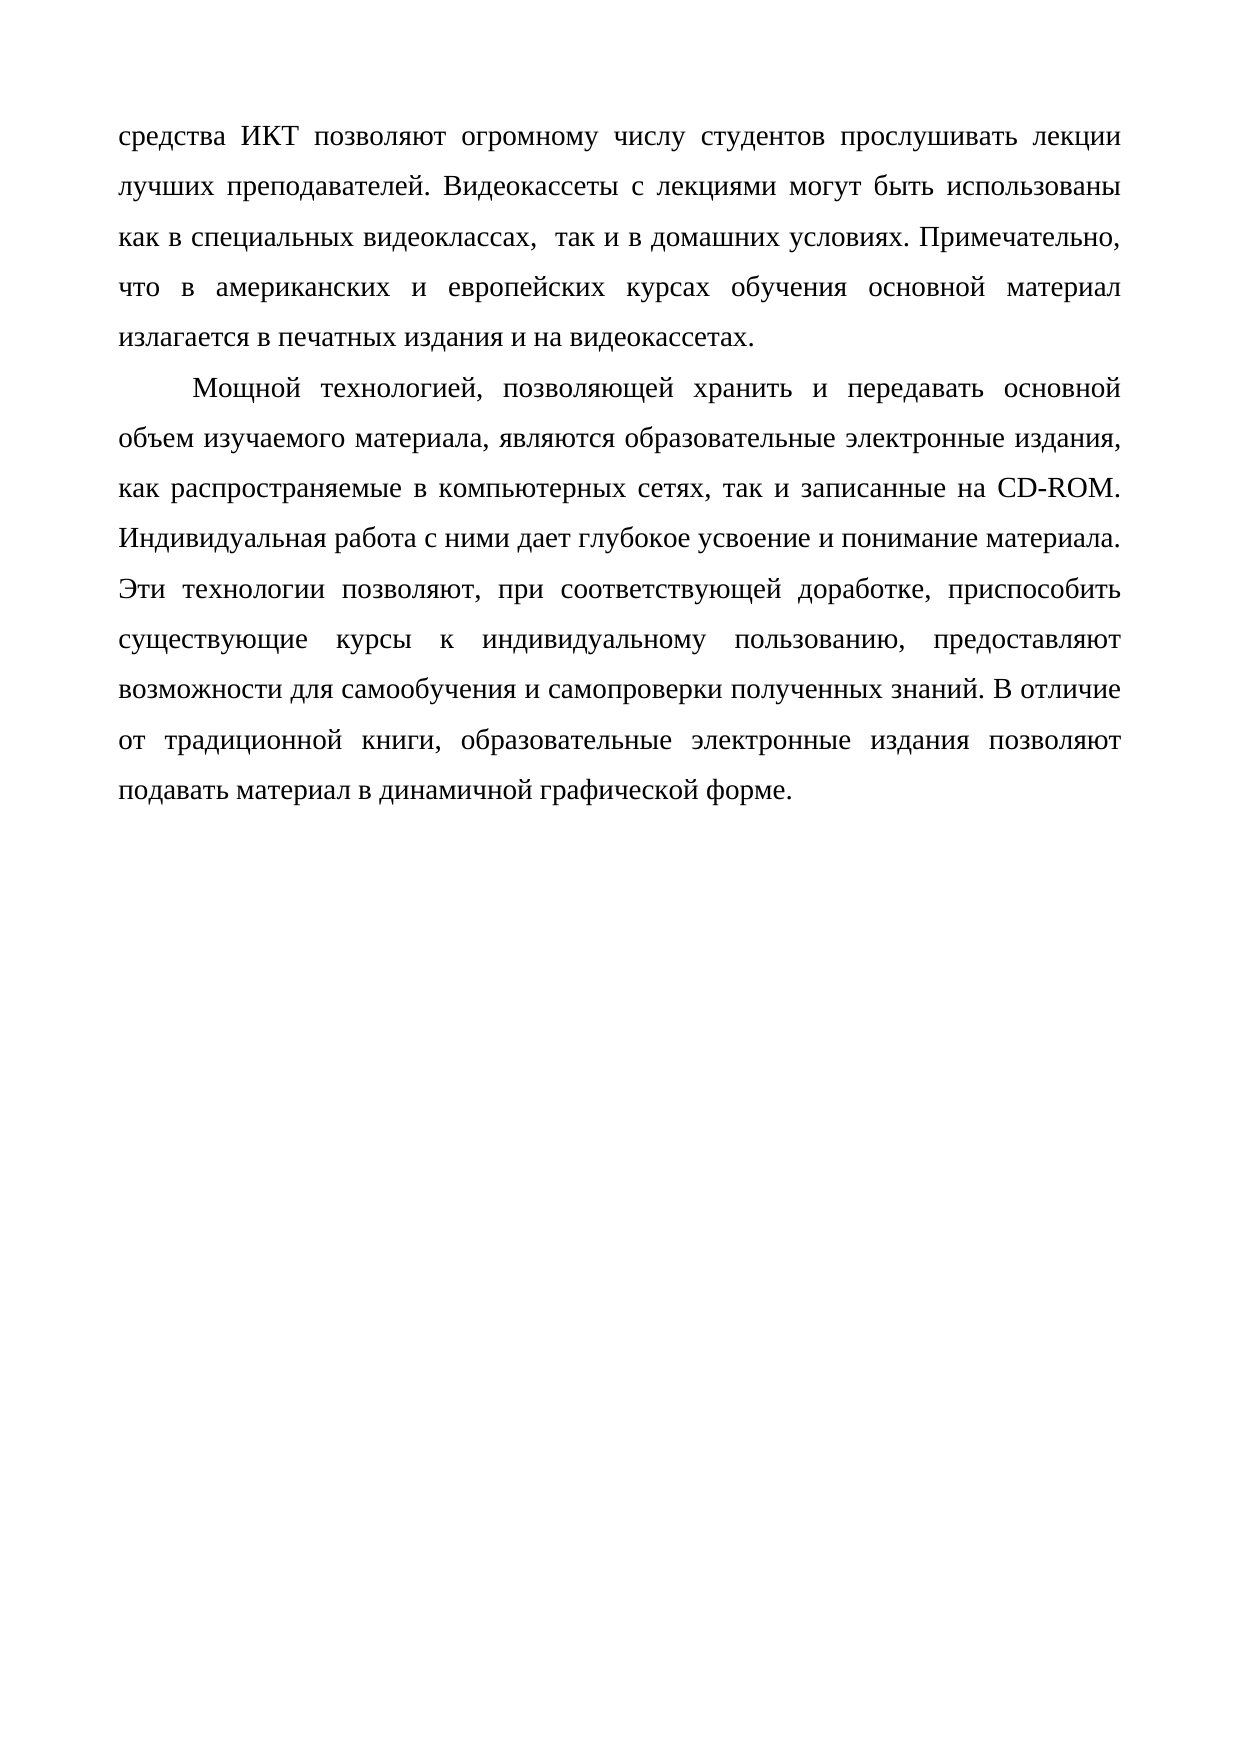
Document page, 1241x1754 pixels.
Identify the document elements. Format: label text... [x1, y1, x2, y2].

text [118, 118, 1122, 353]
text Мощной технологией, позволяющей хранить и передавать основной объем изучаемого материала, являются образовательные электронные издания, как распространяемые в компьютерных сетях, так и записанные на CD-ROM. Индивидуальная работа с ними дает глубокое усвоение и понимание материала. Эти технологии позволяют, при соответствующей доработке, приспособить существующие курсы к индивидуальному пользованию, предоставляют возможности для самообучения и самопроверки полученных знаний. В отличие от традиционной книги, образовательные электронные издания позволяют подавать материал в динамичной графической форме. [118, 370, 1122, 806]
